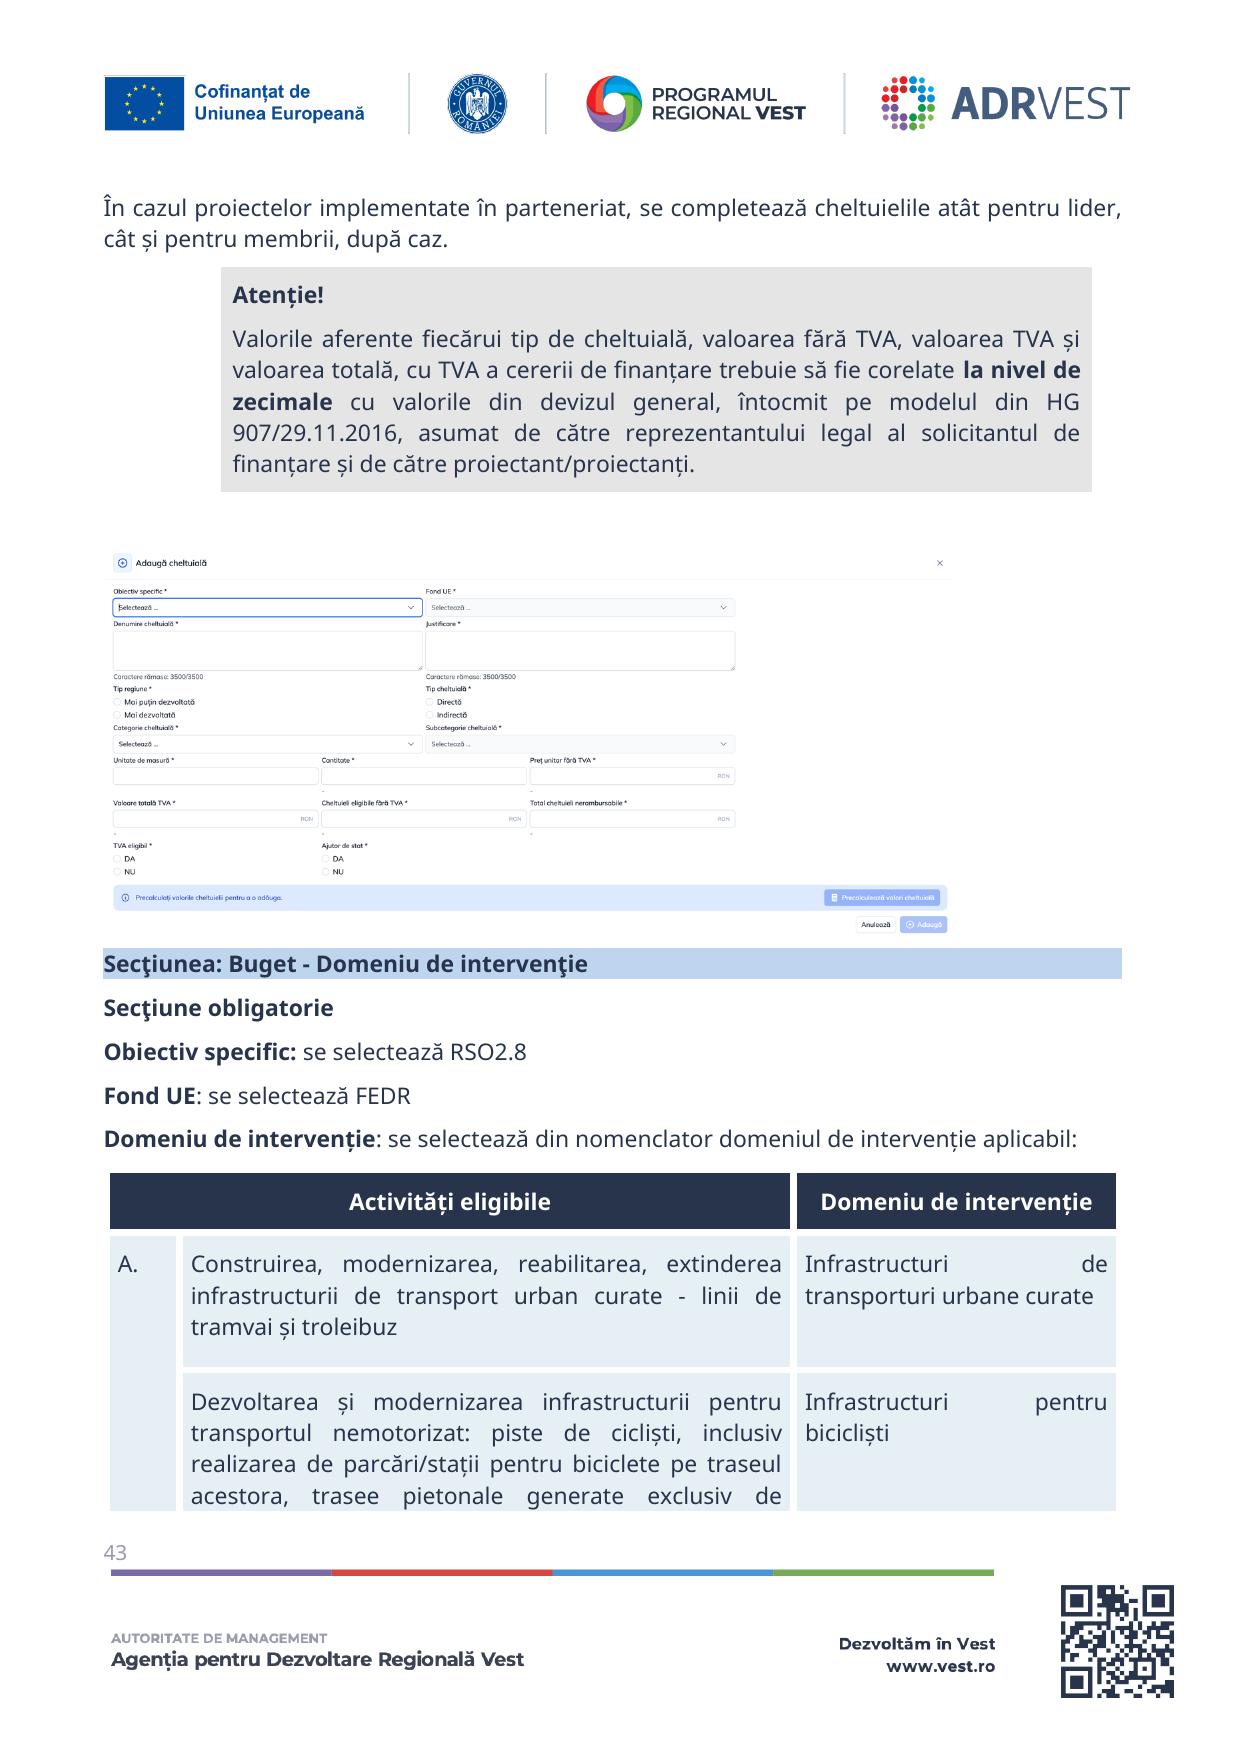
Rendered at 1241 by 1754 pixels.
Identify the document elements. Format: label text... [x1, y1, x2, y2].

text Secţiunea: Buget - Domeniu de intervenţie [103, 948, 1122, 979]
text Obiectiv specific: se selectează RSO2.8 [103, 1036, 1122, 1067]
table_header Atenție! Valorile aferente fiecărui tip de cheltuială, valoarea fără TVA, valoarea TVA și valoarea totală, cu TVA a cererii de finanțare trebuie să fie corelate la nivel de zecimale cu valorile din devizul general, întocmit pe modelul din HG 907/29.11.2016, asumat de către reprezentantului legal al solicitantul de finanțare și de către proiectant/proiectanți. [221, 267, 1092, 492]
table_cell Infrastructuri pentru bicicliști [797, 1373, 1116, 1511]
text În cazul proiectelor implementate în parteneriat, se completează cheltuielile atât pentru lider, cât și pentru membrii, după caz. [103, 192, 1122, 254]
text Fond UE: se selectează FEDR [103, 1079, 1122, 1111]
picture [103, 1566, 1008, 1681]
text Domeniu de intervenție: se selectează din nomenclator domeniul de intervenție aplicabil: [103, 1123, 1122, 1154]
table_cell A. [110, 1236, 176, 1511]
table_header Activități eligibile [110, 1173, 790, 1229]
picture [103, 548, 952, 936]
table_header Domeniu de intervenție [797, 1173, 1116, 1229]
table_cell Infrastructuri de transporturi urbane curate [797, 1236, 1116, 1367]
picture [103, 73, 1131, 134]
picture [1052, 1576, 1183, 1707]
text Secţiune obligatorie [103, 992, 1122, 1023]
table_cell Construirea, modernizarea, reabilitarea, extinderea infrastructurii de transport urban curate - linii de tramvai și troleibuz [183, 1236, 790, 1367]
